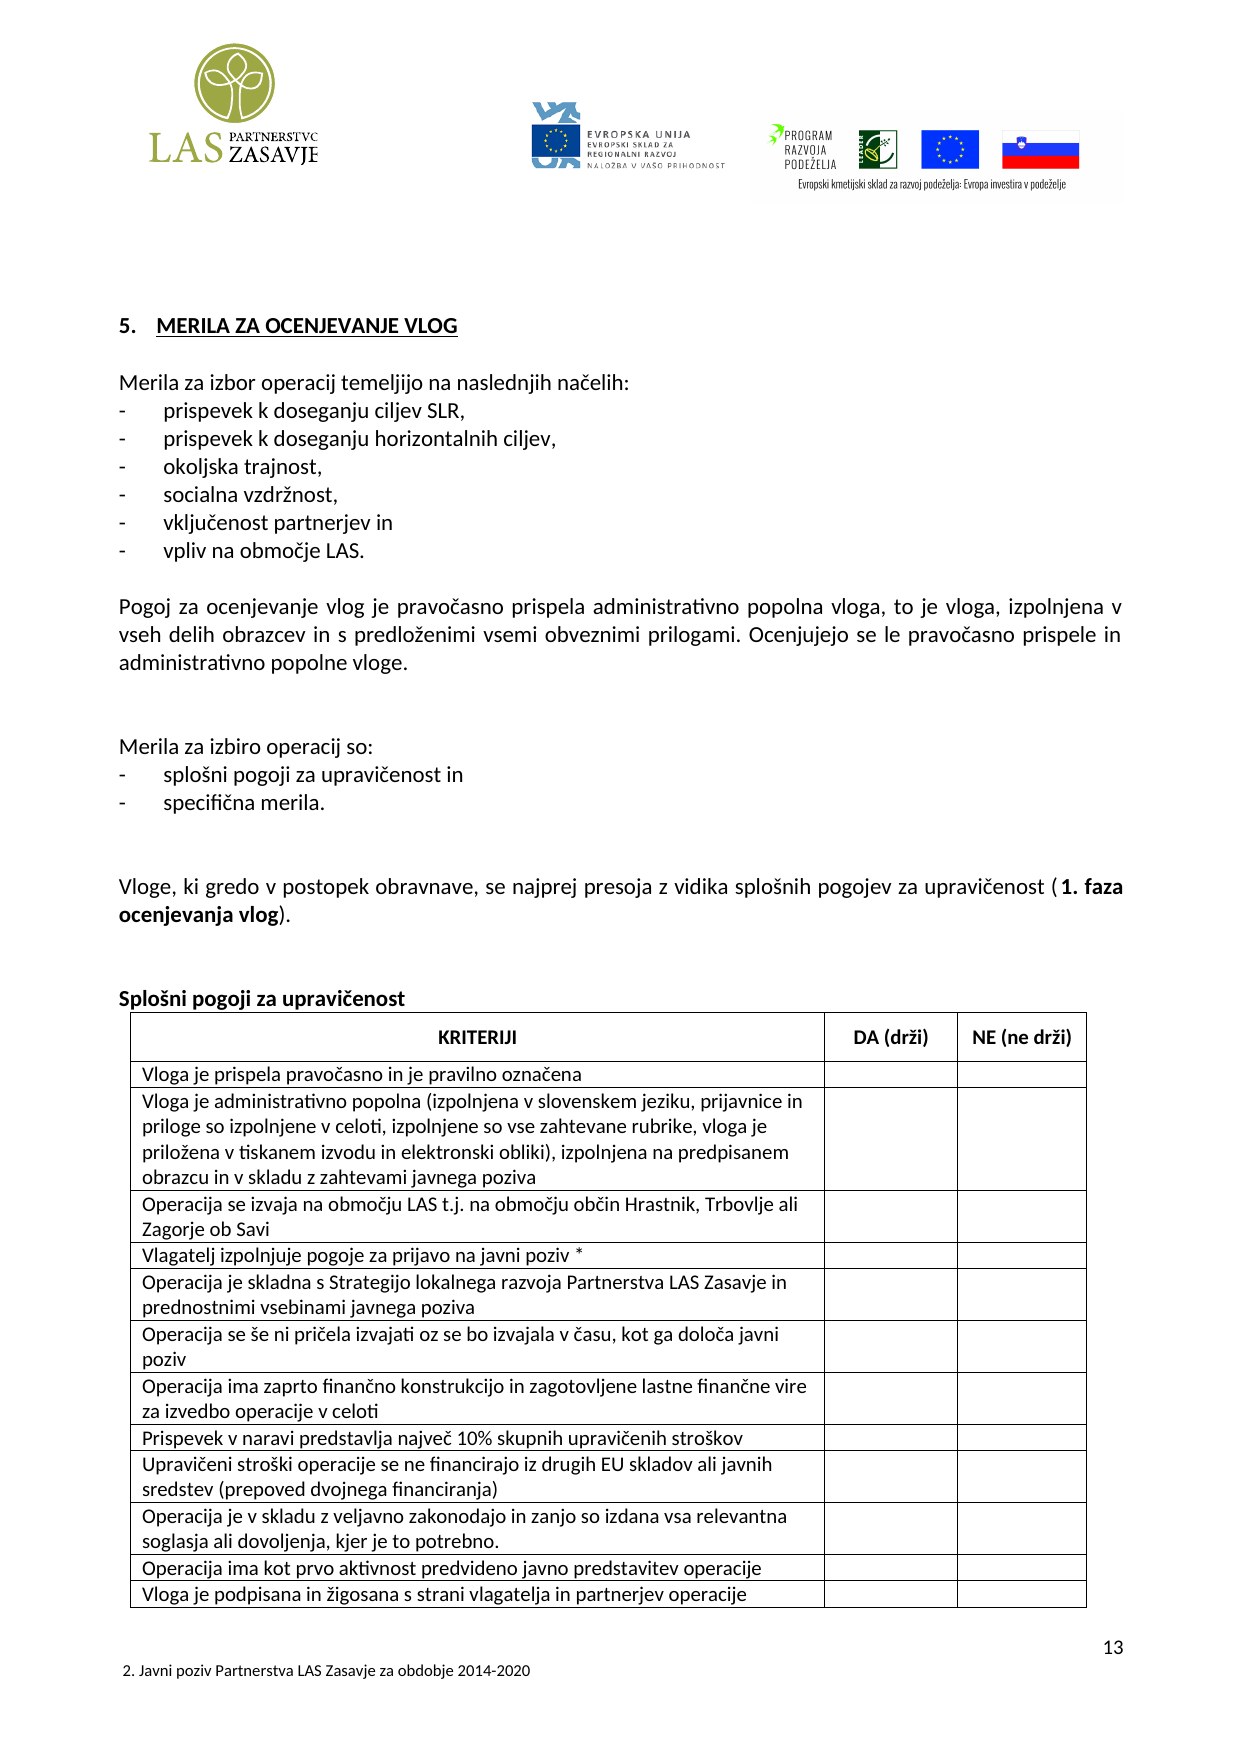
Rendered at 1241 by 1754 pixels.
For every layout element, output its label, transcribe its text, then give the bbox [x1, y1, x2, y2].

list prispevek k doseganju ciljev SLR, [119, 396, 1123, 424]
table_cell [958, 1555, 1086, 1580]
text Merila za izbiro operacij so: [119, 732, 1123, 760]
table_cell [825, 1321, 957, 1372]
list vpliv na območje LAS. [119, 536, 1123, 564]
table_cell [958, 1373, 1086, 1424]
table_cell Operacija je v skladu z veljavno zakonodajo in zanjo so izdana vsa relevantna soglasja ali dovoljenja, kjer je to potrebno. [131, 1503, 824, 1554]
table_cell Operacija je skladna s Strategijo lokalnega razvoja Partnerstva LAS Zasavje in prednostnimi vsebinami javnega poziva [131, 1269, 824, 1320]
list specifična merila. [119, 788, 1123, 816]
table_cell Operacija se še ni pričela izvajati oz se bo izvajala v času, kot ga določa javni poziv [131, 1321, 824, 1372]
table_cell [958, 1321, 1086, 1372]
table_cell [825, 1451, 957, 1502]
table_cell [958, 1503, 1086, 1554]
table_cell [825, 1503, 957, 1554]
table_cell Vlagatelj izpolnjuje pogoje za prijavo na javni poziv * [131, 1243, 824, 1268]
table_cell Operacija ima zaprto finančno konstrukcijo in zagotovljene lastne finančne vire za izvedbo operacije v celoti [131, 1373, 824, 1424]
table_cell [958, 1088, 1086, 1190]
list socialna vzdržnost, [119, 480, 1123, 508]
table_cell [958, 1062, 1086, 1087]
table_cell Vloga je administrativno popolna (izpolnjena v slovenskem jeziku, prijavnice in priloge so izpolnjene v celoti, izpolnjene so vse zahtevane rubrike, vloga je priložena v tiskanem izvodu in elektronski obliki), izpolnjena na predpisanem obrazcu in v skladu z zahtevami javnega poziva [131, 1088, 824, 1190]
list splošni pogoji za upravičenost in [119, 760, 1123, 788]
table_cell [825, 1088, 957, 1190]
table_cell [825, 1062, 957, 1087]
list okoljska trajnost, [119, 452, 1123, 480]
table_header KRITERIJI [131, 1013, 824, 1061]
table_cell [825, 1191, 957, 1242]
table_cell Vloga je prispela pravočasno in je pravilno označena [131, 1062, 824, 1087]
list MERILA ZA OCENJEVANJE VLOG [119, 312, 1123, 340]
table_cell [825, 1243, 957, 1268]
table_header NE (ne drži) [958, 1013, 1086, 1061]
table_cell [958, 1269, 1086, 1320]
table_cell Operacija ima kot prvo aktivnost predvideno javno predstavitev operacije [131, 1555, 824, 1580]
table_cell Operacija se izvaja na območju LAS t.j. na območju občin Hrastnik, Trbovlje ali Zagorje ob Savi [131, 1191, 824, 1242]
table_cell [958, 1451, 1086, 1502]
table_cell [958, 1191, 1086, 1242]
table_cell [825, 1269, 957, 1320]
table_cell [958, 1581, 1086, 1607]
list vključenost partnerjev in [119, 508, 1123, 536]
table_cell Upravičeni stroški operacije se ne financirajo iz drugih EU skladov ali javnih sredstev (prepoved dvojnega financiranja) [131, 1451, 824, 1502]
text Splošni pogoji za upravičenost [119, 984, 1123, 1012]
table_cell Vloga je podpisana in žigosana s strani vlagatelja in partnerjev operacije [131, 1581, 824, 1607]
picture [482, 73, 1124, 203]
table_cell [825, 1581, 957, 1607]
table_cell [825, 1425, 957, 1450]
table_cell [825, 1555, 957, 1580]
text Pogoj za ocenjevanje vlog je pravočasno prispela administrativno popolna vloga, to je vloga, izpolnjena v vseh delih obrazcev in s predloženimi vsemi obveznimi prilogami. Ocenjujejo se le pravočasno prispele in administrativno popolne vloge. [119, 592, 1123, 676]
list prispevek k doseganju horizontalnih ciljev, [119, 424, 1123, 452]
table_cell [958, 1243, 1086, 1268]
table_cell [958, 1425, 1086, 1450]
table_cell [825, 1373, 957, 1424]
text Merila za izbor operacij temeljijo na naslednjih načelih: [119, 368, 1121, 396]
table_cell Prispevek v naravi predstavlja največ 10% skupnih upravičenih stroškov [131, 1425, 824, 1450]
table_header DA (drži) [825, 1013, 957, 1061]
text Vloge, ki gredo v postopek obravnave, se najprej presoja z vidika splošnih pogojev za upravičenost (1. faza ocenjevanja vlog). [119, 872, 1123, 928]
